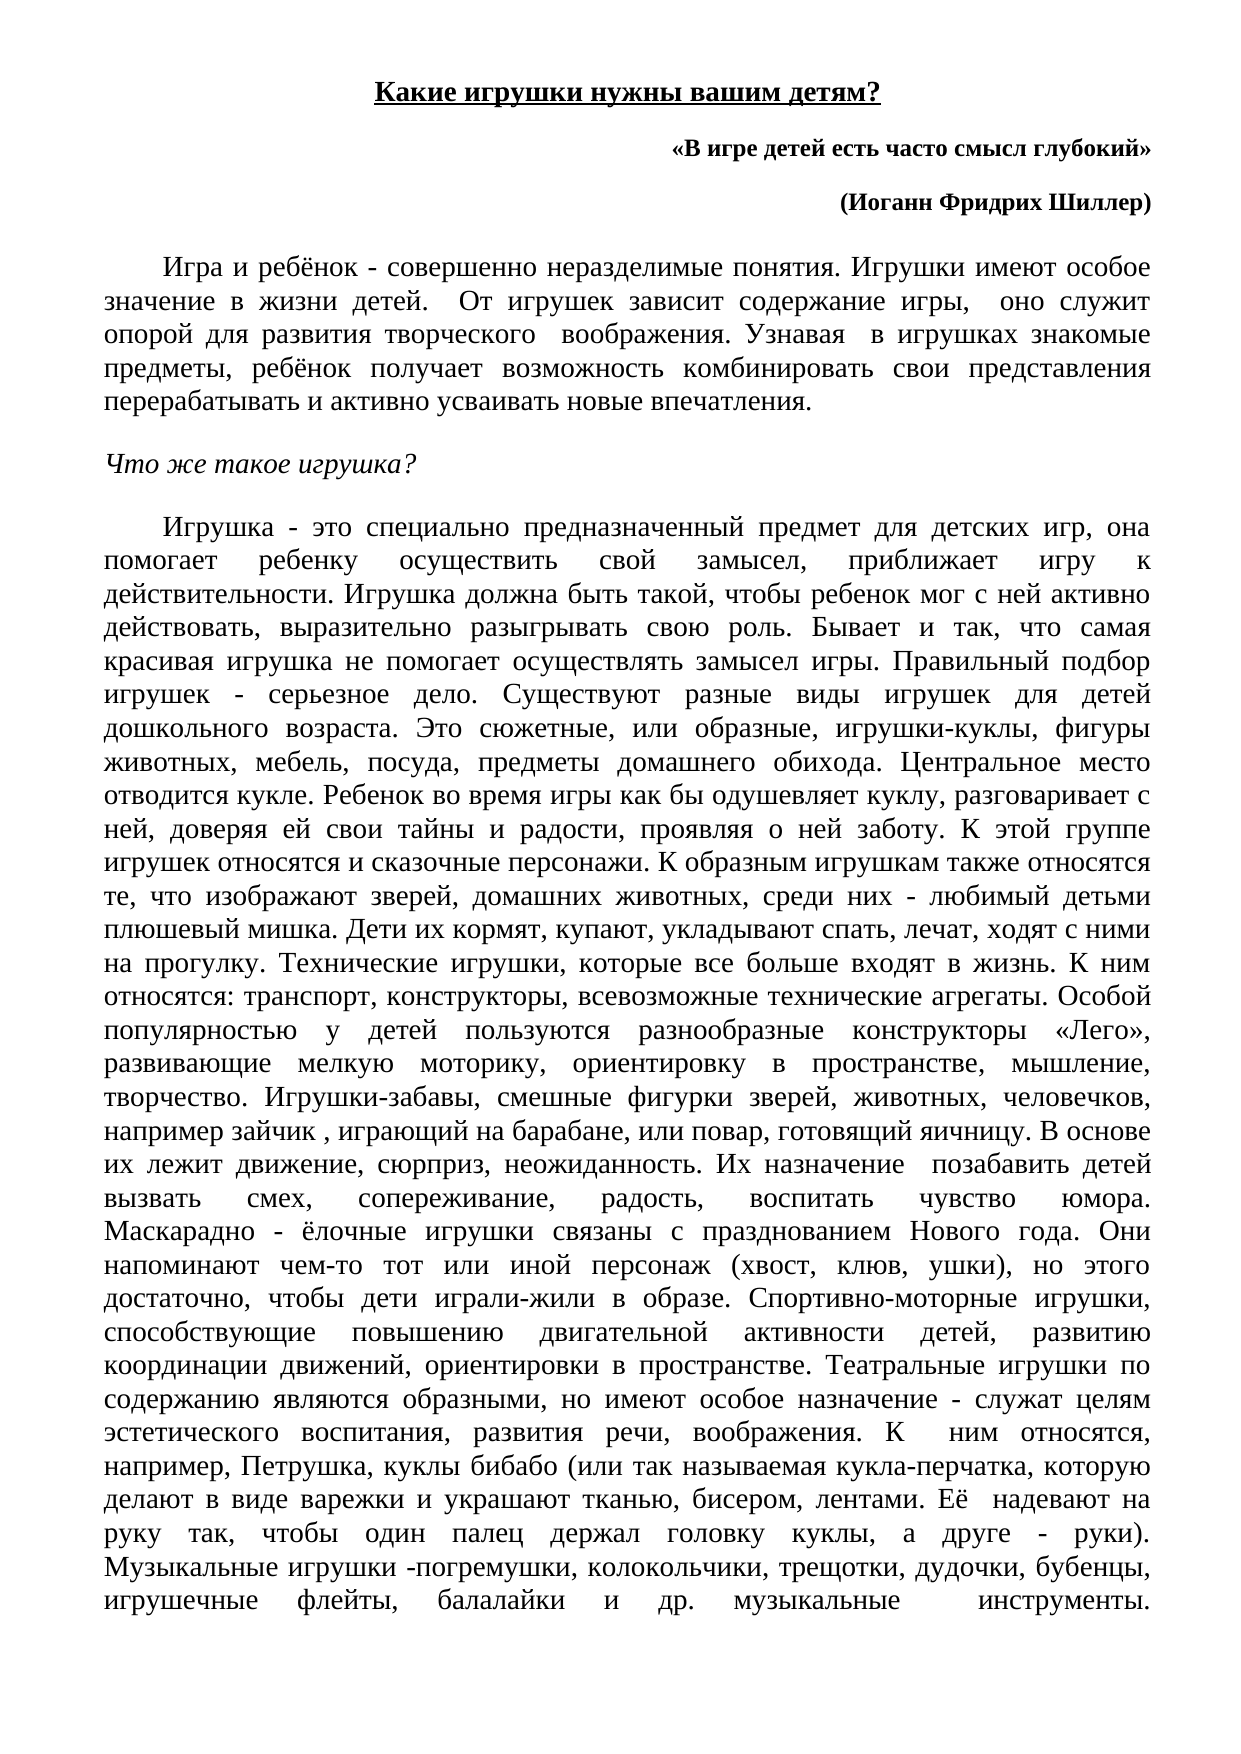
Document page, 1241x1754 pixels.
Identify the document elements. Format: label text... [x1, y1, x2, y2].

subtitle Что же такое игрушка? [103, 446, 1152, 480]
subtitle Игра и ребёнок - совершенно неразделимые понятия. Игрушки имеют особое значение в жизни детей. От игрушек зависит содержание игры, оно служит опорой для развития творческого воображения. Узнавая в игрушках знакомые предметы, ребёнок получает возможность комбинировать свои представления перерабатывать и активно усваивать новые впечатления. [103, 249, 1152, 417]
text (Иоганн Фридрих Шиллер) [103, 187, 1152, 216]
text «В игре детей есть часто смысл глубокий» [103, 133, 1152, 162]
text Какие игрушки нужны вашим детям? [103, 74, 1152, 107]
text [103, 509, 1152, 1616]
